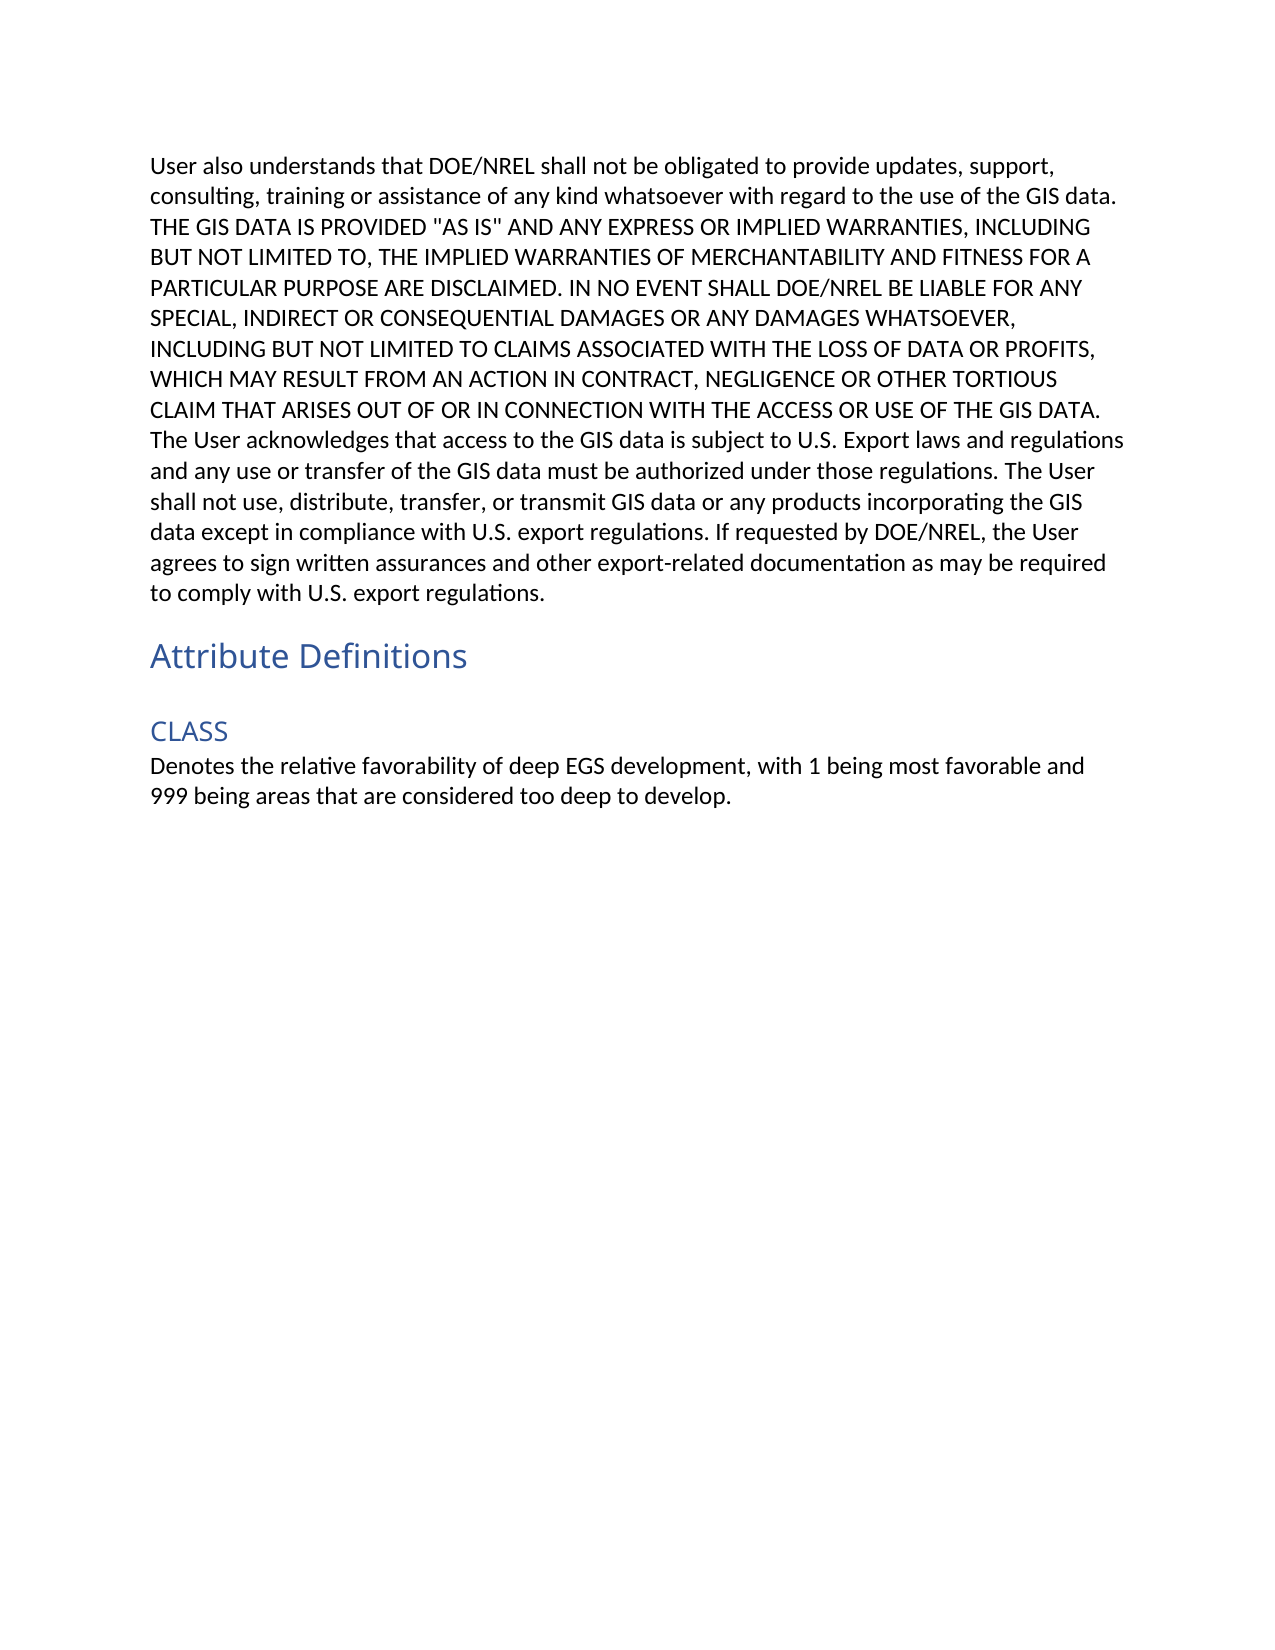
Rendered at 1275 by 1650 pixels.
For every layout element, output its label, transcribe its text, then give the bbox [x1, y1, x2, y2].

subtitle CLASS [150, 713, 1125, 750]
text Denotes the relative favorability of deep EGS development, with 1 being most favorable and 999 being areas that are considered too deep to develop. [150, 750, 1125, 811]
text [150, 150, 1125, 608]
subtitle Attribute Definitions [150, 633, 1125, 678]
